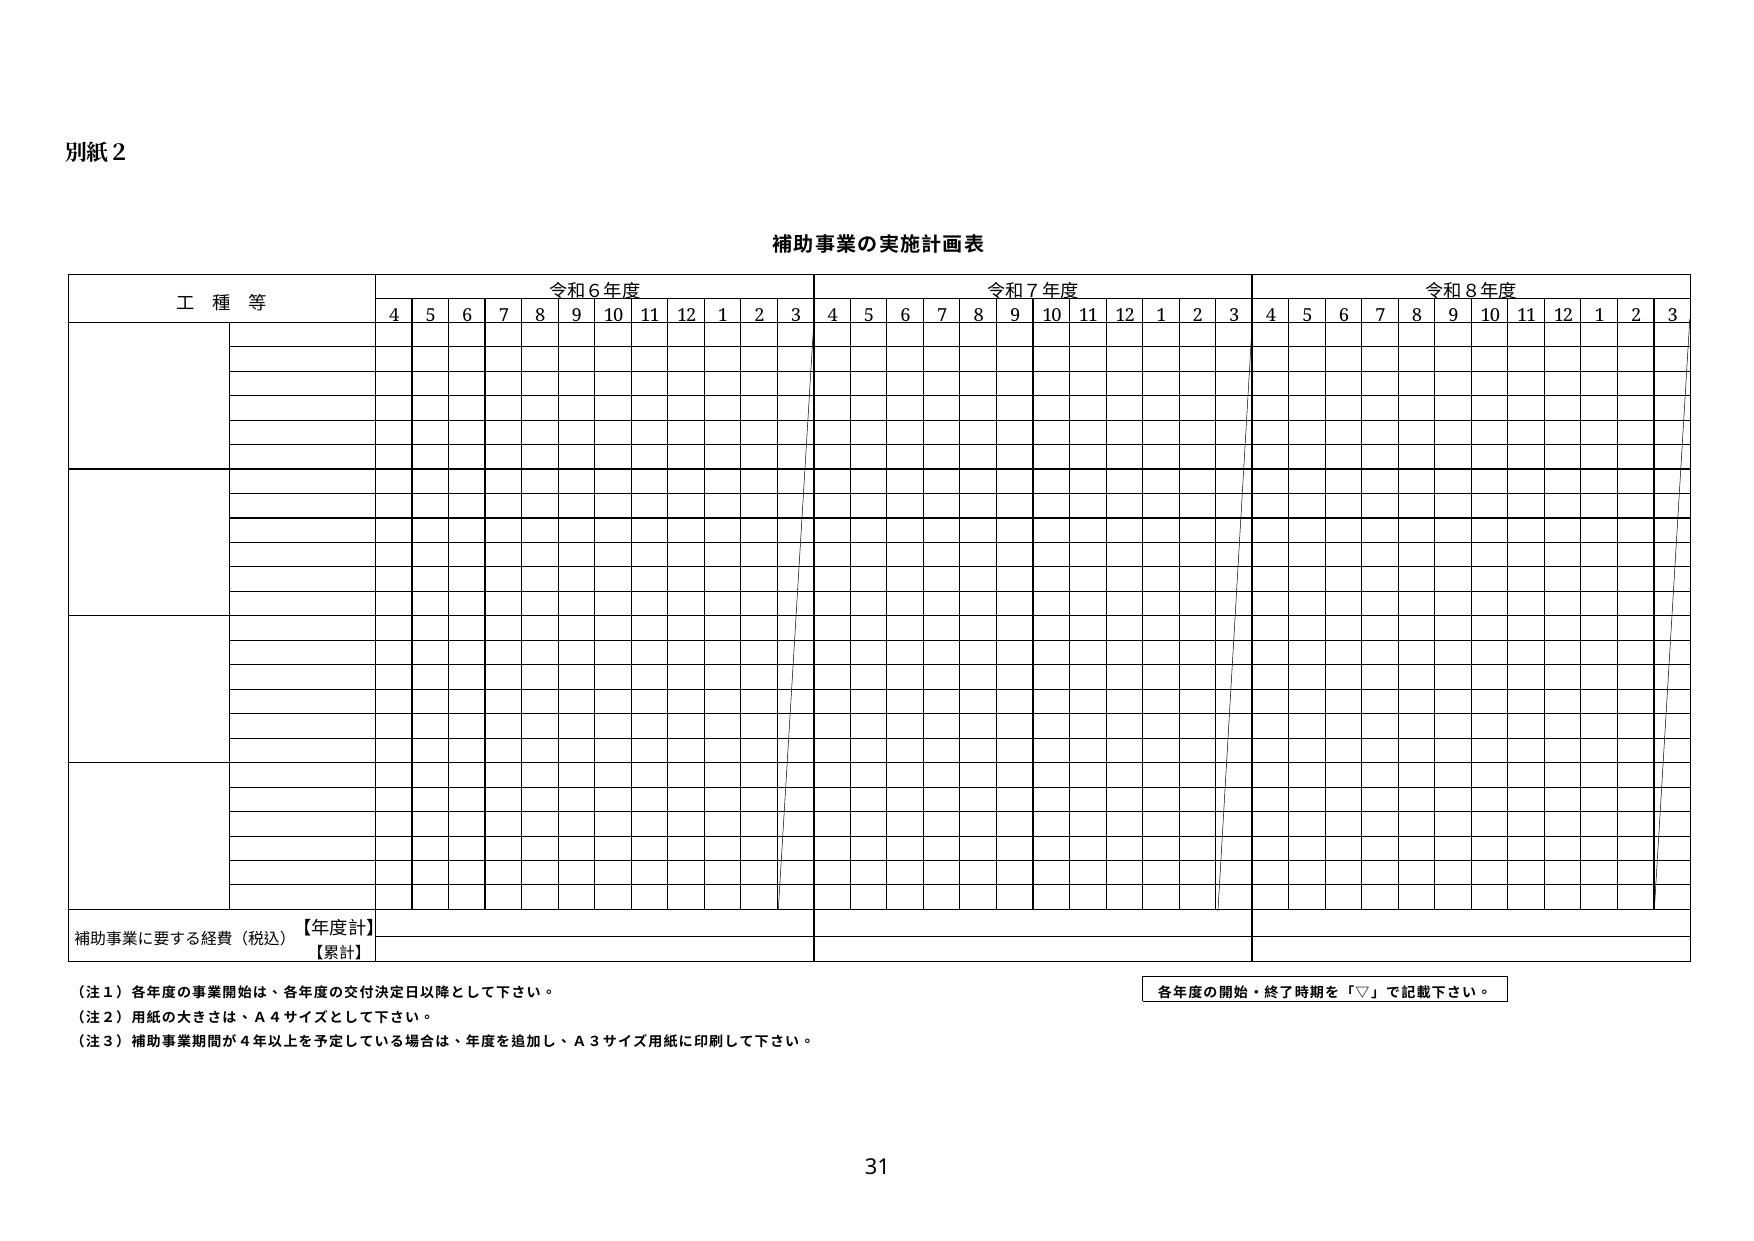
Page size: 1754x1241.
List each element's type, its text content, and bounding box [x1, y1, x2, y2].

text 別紙２ [59, 121, 1695, 182]
